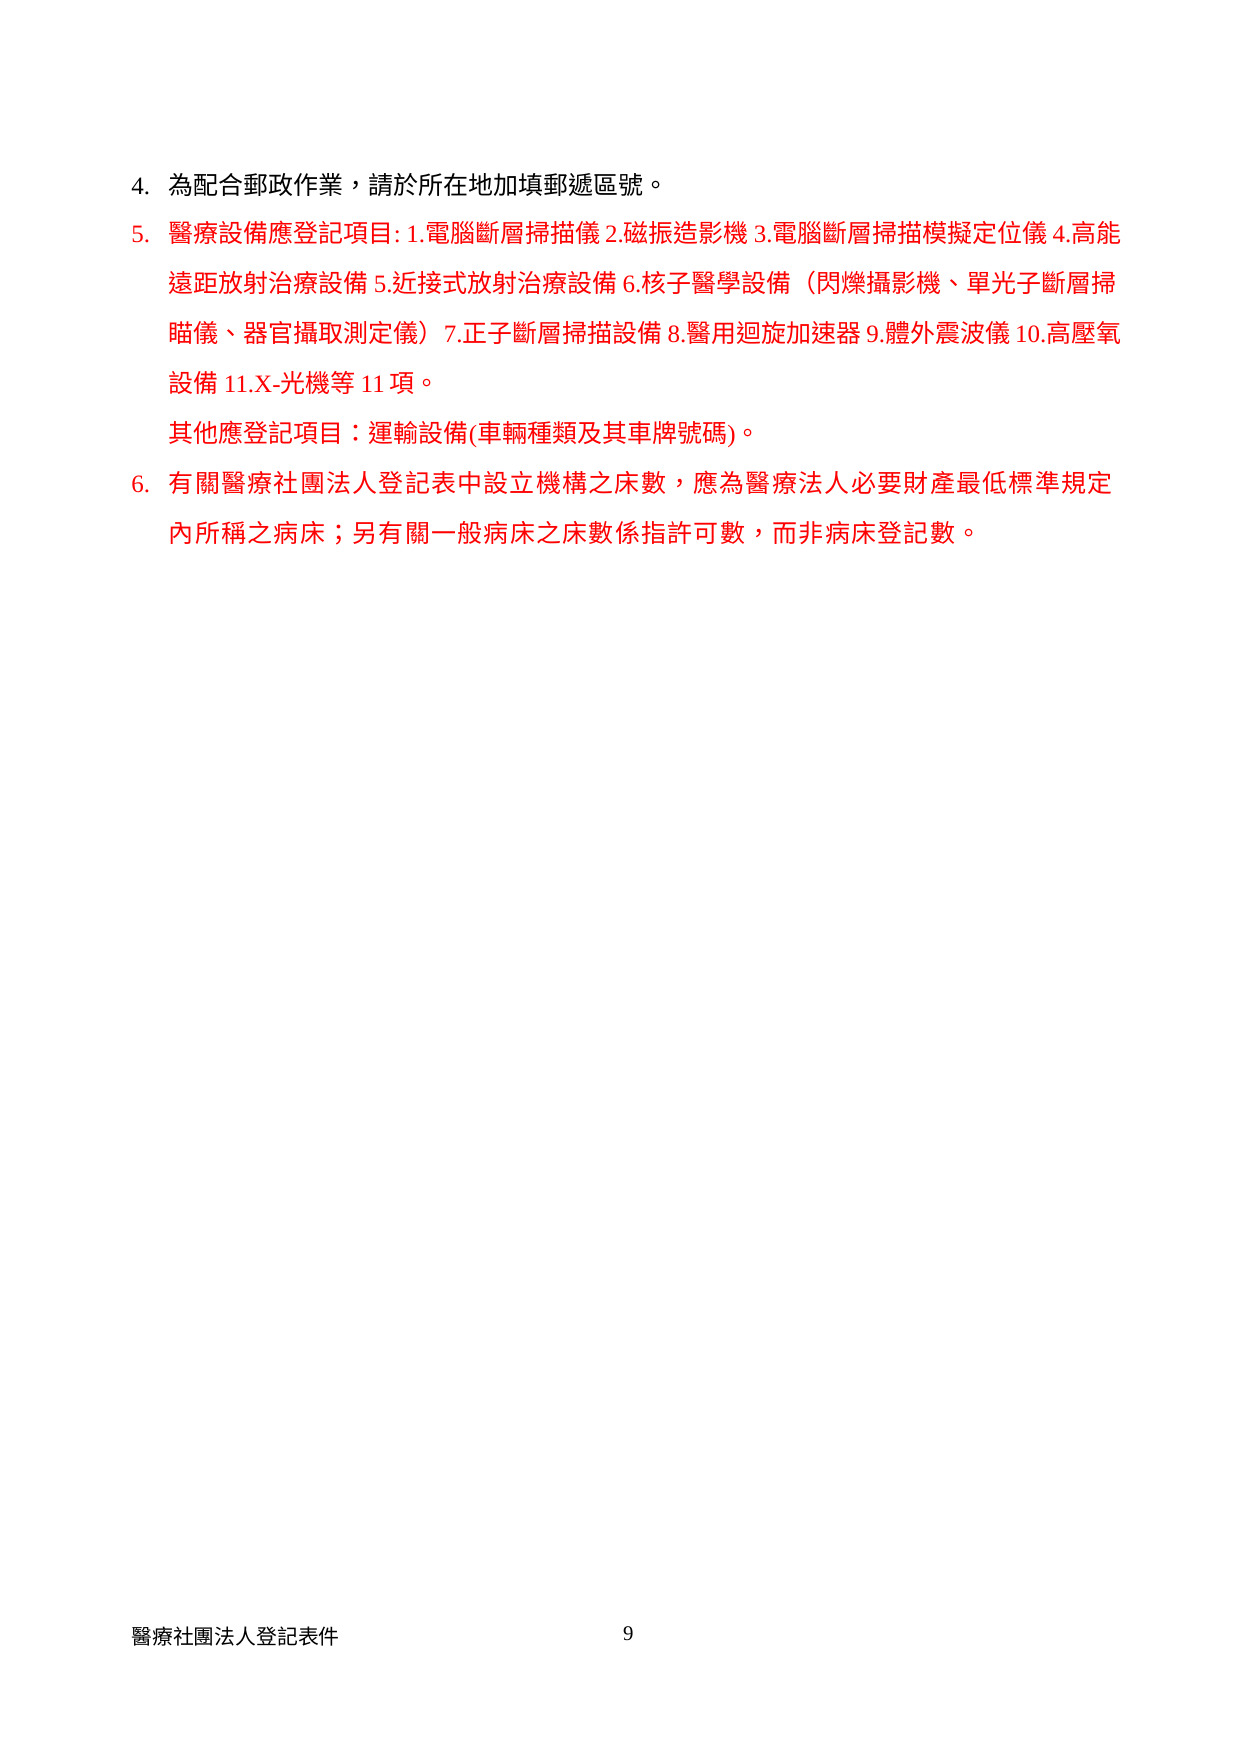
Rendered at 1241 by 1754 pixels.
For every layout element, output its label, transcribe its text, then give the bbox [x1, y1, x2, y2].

list 有關醫療社團法人登記表中設立機構之床數，應為醫療法人必要財產最低標準規定內所稱之病床；另有關一般病床之床數係指許可數，而非病床登記數。 [131, 452, 1125, 552]
text 其他應登記項目：運輸設備(車輛種類及其車牌號碼)。 [169, 402, 1125, 452]
list 為配合郵政作業，請於所在地加填郵遞區號。 [131, 164, 1125, 202]
list 醫療設備應登記項目: 1.電腦斷層掃描儀2.磁振造影機3.電腦斷層掃描模擬定位儀4.高能遠距放射治療設備5.近接式放射治療設備6.核子醫學設備（閃爍攝影機、單光子斷層掃瞄儀、器官攝取測定儀）7.正子斷層掃描設備8.醫用迴旋加速器9.體外震波儀10.高壓氧設備11.X-光機等11項。 [131, 202, 1125, 402]
